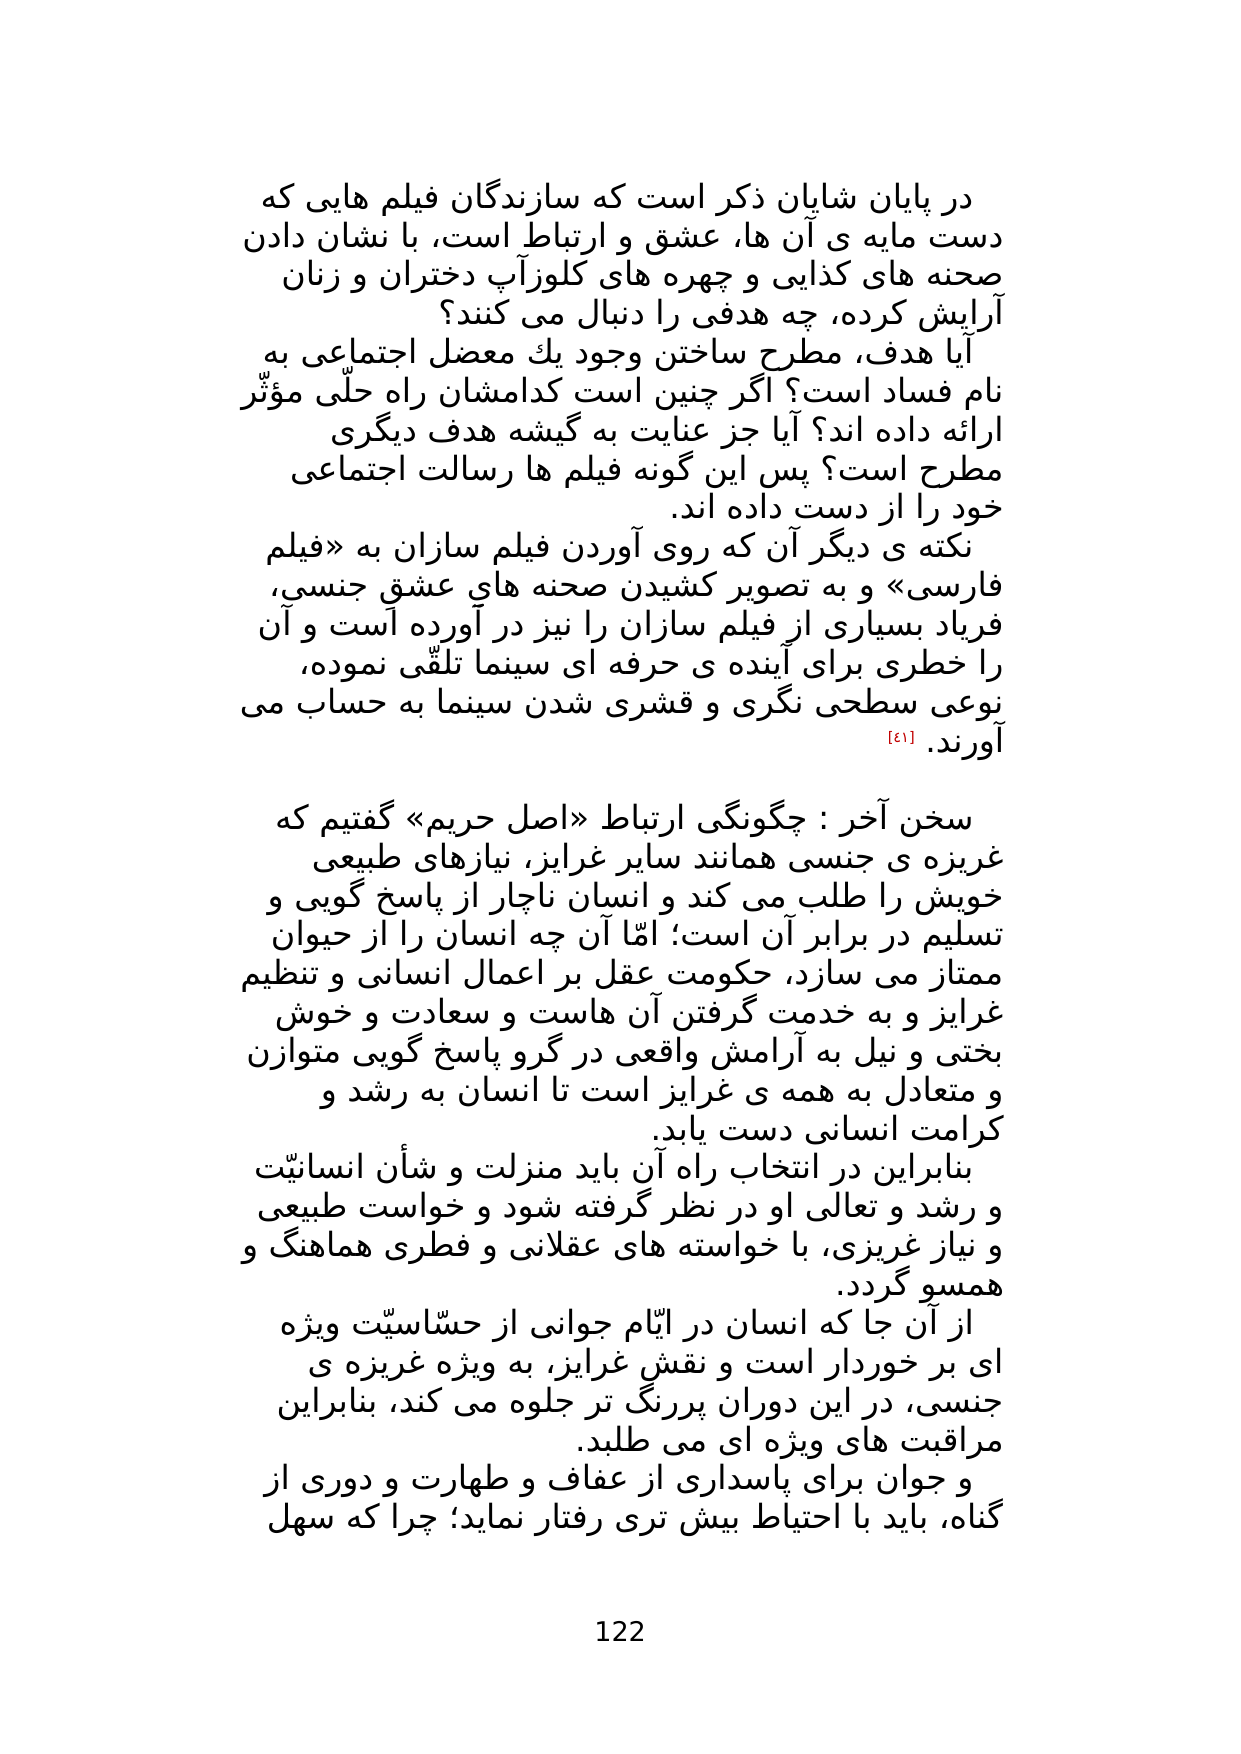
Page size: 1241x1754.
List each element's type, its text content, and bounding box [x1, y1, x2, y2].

text سخن آخر : چگونگى ارتباط «اصل حريم» گفتيم كه غريزه ى جنسى همانند ساير غرايز، نيازهاى طبيعى خويش را طلب مى كند و انسان ناچار از پاسخ گويى و تسليم در برابر آن است؛ امّا آن چه انسان را از حيوان ممتاز مى سازد، حكومت عقل بر اعمال انسانى و تنظيم غرايز و به خدمت گرفتن آن هاست و سعادت و خوش بختى و نيل به آرامش واقعى در گرو پاسخ گويى متوازن و متعادل به همه ى غرايز است تا انسان به رشد و كرامت انسانى دست يابد. [236, 798, 1004, 1148]
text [236, 1459, 1004, 1537]
text در پايان شايان ذكر است كه سازندگان فيلم هايى كه دست مايه ى آن ها، عشق و ارتباط است، با نشان دادن صحنه هاى كذايى و چهره هاى كلوزآپ دختران و زنان آرايش كرده، چه هدفى را دنبال مى كنند؟ [236, 177, 1004, 333]
text نكته ى ديگر آن كه روى آوردن فيلم سازان به «فيلم فارسى» و به تصوير كشيدن صحنه هاىِ عشقِ جنسى، فرياد بسيارى از فيلم سازان را نيز در آورده است و آن را خطرى براى آينده ى حرفه اى سينما تلقّى نموده، نوعى سطحى نگرى و قشرى شدن سينما به حساب مى آورند. [٤١] [236, 527, 1004, 760]
text از آن جا كه انسان در ايّام جوانى از حسّاسيّت ويژه اى بر خوردار است و نقش غرايز، به ويژه غريزه ى جنسى، در اين دوران پررنگ تر جلوه مى كند، بنابراين مراقبت هاى ويژه اى مى طلبد. [236, 1303, 1004, 1459]
text آيا هدف، مطرح ساختن وجود يك معضل اجتماعى به نام فساد است؟ اگر چنين است كدامشان راه حلّى مؤثّر ارائه داده اند؟ آيا جز عنايت به گيشه هدف ديگرى مطرح است؟ پس اين گونه فيلم ها رسالت اجتماعى خود را از دست داده اند. [236, 333, 1004, 527]
text بنابراين در انتخاب راه آن بايد منزلت و شأن انسانيّت و رشد و تعالى او در نظر گرفته شود و خواست طبيعى و نياز غريزى، با خواسته هاى عقلانى و فطرى هماهنگ و همسو گردد. [236, 1148, 1004, 1303]
